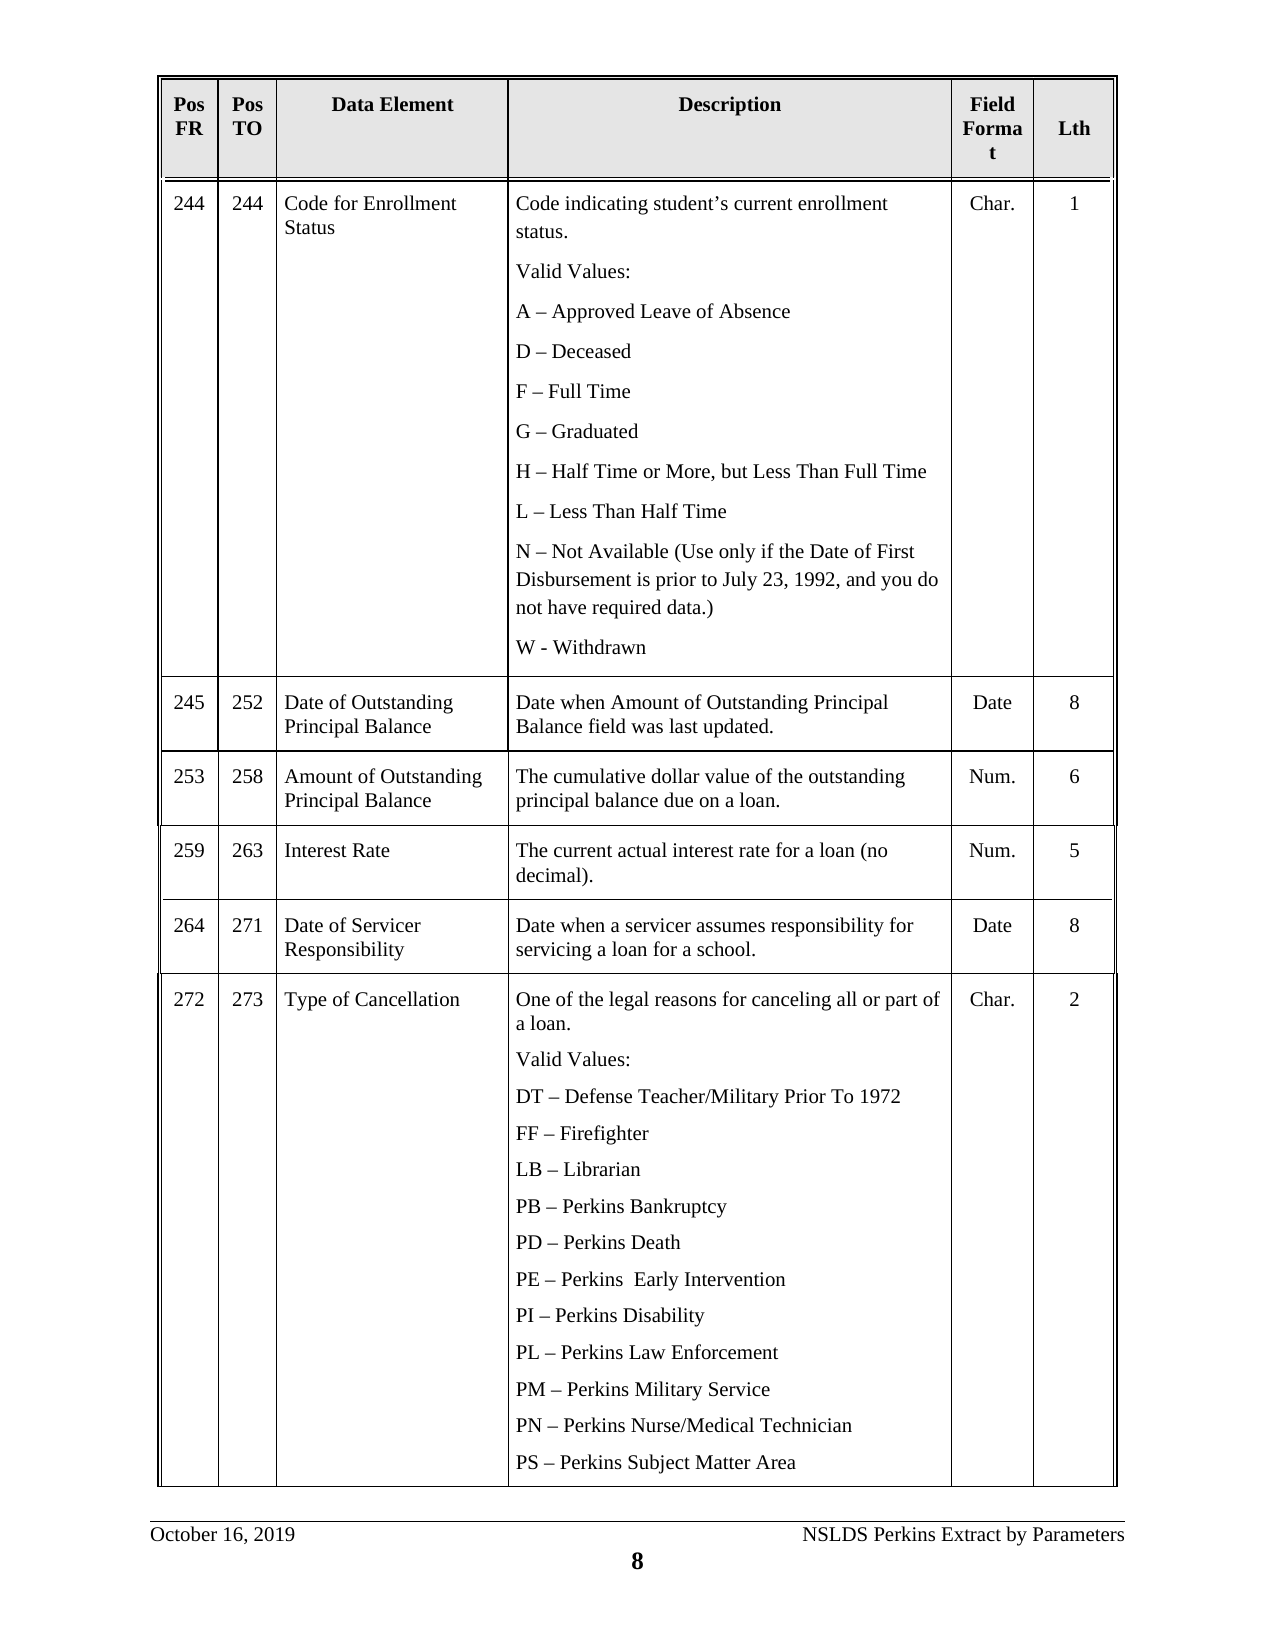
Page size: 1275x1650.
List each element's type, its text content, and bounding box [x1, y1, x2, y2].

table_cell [509, 974, 951, 1486]
table_cell Date [952, 900, 1033, 973]
table_cell 252 [219, 677, 276, 750]
table_cell 245 [162, 677, 217, 750]
table_cell 244 [219, 182, 276, 676]
table_cell The current actual interest rate for a loan (no decimal). [509, 826, 951, 899]
table_cell 6 [1034, 752, 1113, 825]
table_cell The cumulative dollar value of the outstanding principal balance due on a loan. [509, 752, 951, 825]
table_cell 8 [1034, 899, 1114, 973]
table_cell Num. [952, 826, 1033, 899]
table_cell 8 [1034, 677, 1113, 750]
table_cell Code for Enrollment Status [277, 182, 507, 676]
table_cell 271 [219, 900, 276, 973]
table_cell 253 [162, 752, 218, 825]
table_cell 263 [219, 826, 276, 899]
table_cell Code indicating student’s current enrollment status. Valid Values: A – Approved Leave of Absence D – Deceased F – Full Time G – Graduated H – Half Time or More, but Less Than Full Time L – Less Than Half Time N – Not Available (Use only if the Date of First Disbursement is prior to July 23, 1992, and you do not have required data.) W - Withdrawn [509, 182, 951, 676]
table_header Field Format [952, 80, 1033, 177]
table_cell Date [952, 677, 1033, 750]
table_cell Date when a servicer assumes responsibility for servicing a loan for a school. [509, 900, 951, 973]
table_cell Type of Cancellation [277, 974, 508, 1486]
table_cell 5 [1034, 826, 1114, 899]
table_cell Date when Amount of Outstanding Principal Balance field was last updated. [509, 677, 951, 750]
table_header Data Element [277, 80, 507, 177]
table_cell 244 [160, 177, 217, 676]
table_cell Amount of Outstanding Principal Balance [277, 752, 508, 825]
table_cell Date of Outstanding Principal Balance [277, 677, 507, 750]
table_header Lth [1034, 80, 1113, 177]
table_cell 273 [219, 974, 276, 1486]
table_header Pos FR [162, 80, 217, 177]
table_cell 2 [1034, 974, 1113, 1486]
table_cell 258 [219, 752, 276, 825]
table_cell Char. [952, 182, 1033, 676]
table_cell 264 [161, 899, 218, 973]
table_cell 272 [162, 974, 218, 1486]
table_cell Interest Rate [277, 826, 508, 899]
table_cell 259 [161, 826, 218, 899]
table_cell 1 [1034, 177, 1115, 676]
table_header Pos TO [219, 80, 276, 177]
table_header Description [509, 80, 951, 177]
table_cell Num. [952, 752, 1033, 825]
table_cell Date of Servicer Responsibility [277, 900, 508, 973]
table_cell Char. [952, 974, 1033, 1486]
